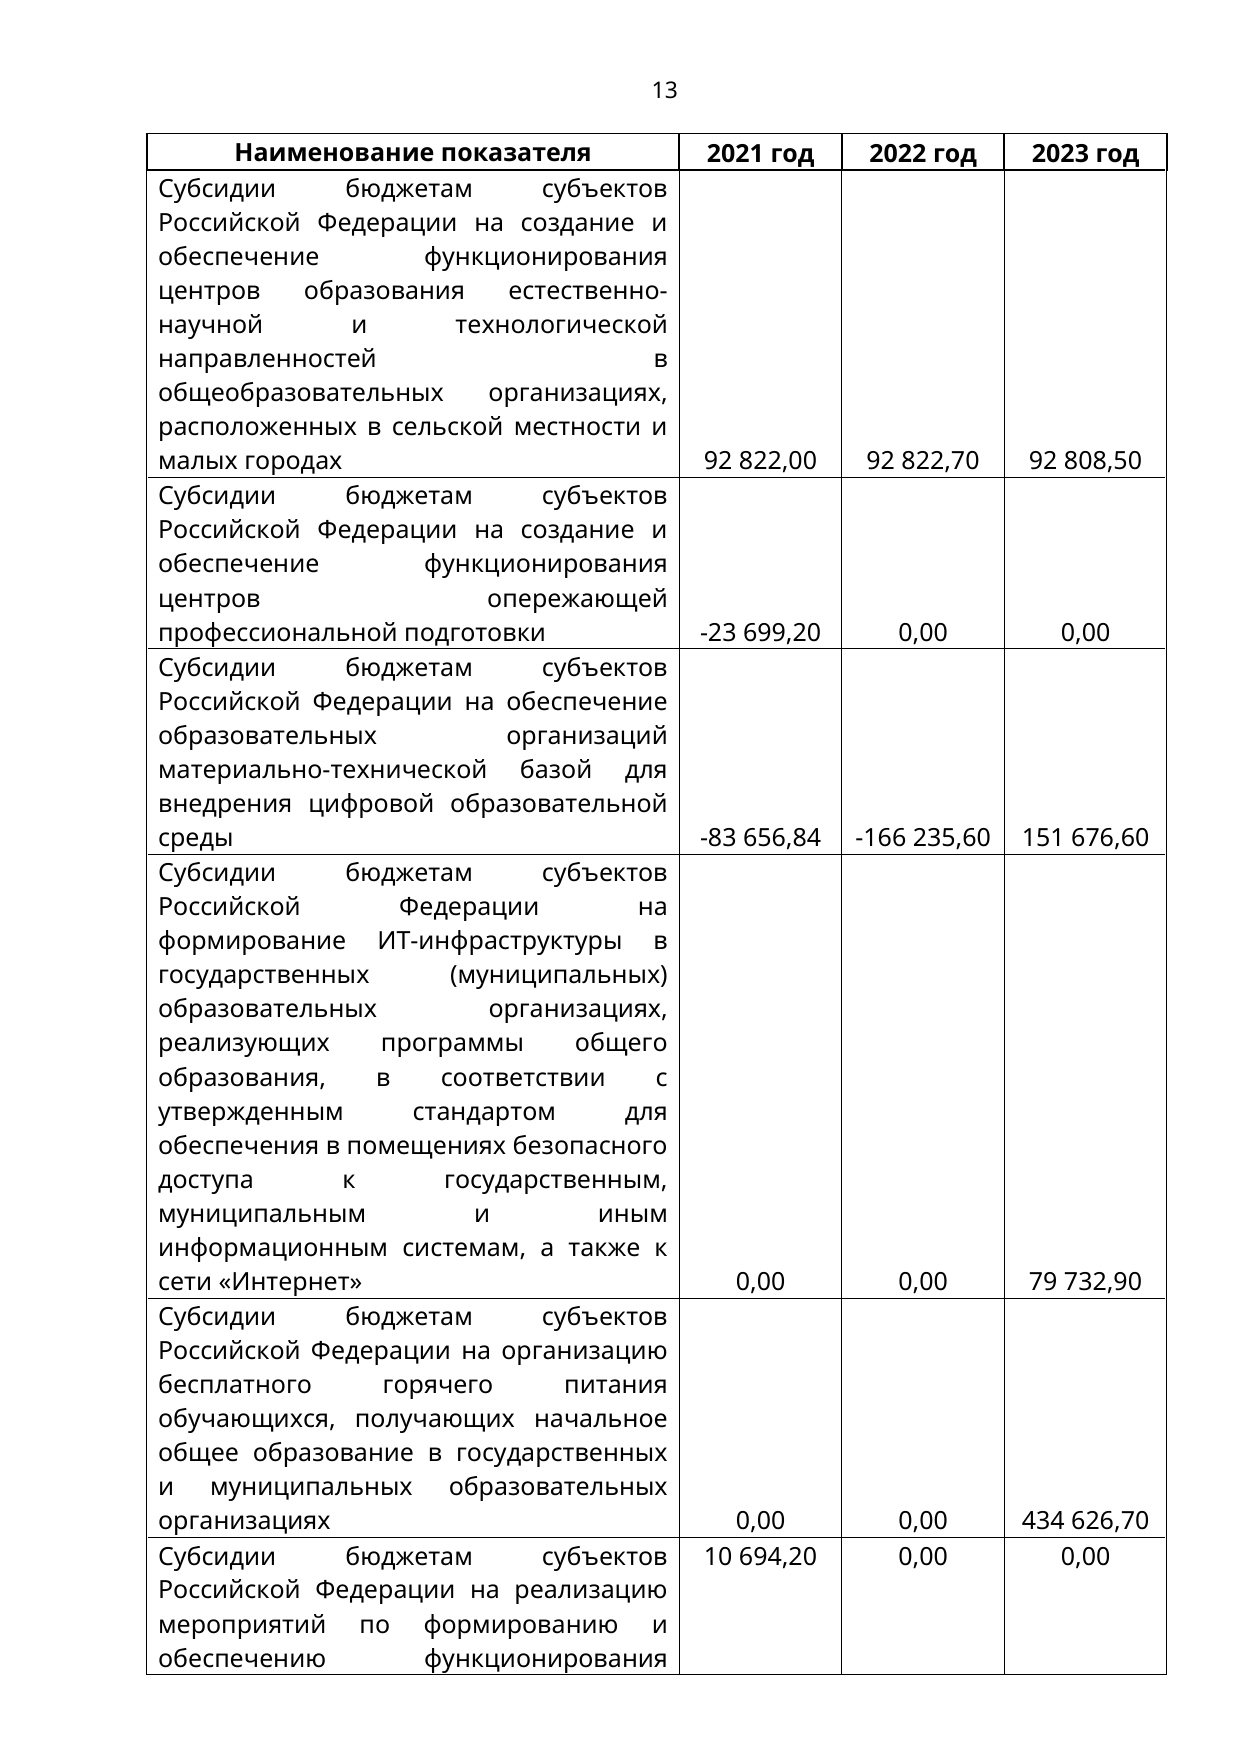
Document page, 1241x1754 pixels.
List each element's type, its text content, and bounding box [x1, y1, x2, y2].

table_cell -83 656,84 [680, 649, 841, 854]
table_cell Субсидии бюджетам субъектов Российской Федерации на создание и обеспечение функционирования центров образования естественно-научной и технологической направленностей в общеобразовательных организациях, расположенных в сельской местности и малых городах [147, 171, 679, 477]
table_cell Субсидии бюджетам субъектов Российской Федерации на создание и обеспечение функционирования центров опережающей профессиональной подготовки [147, 477, 679, 648]
table_cell 92 808,50 [1005, 169, 1166, 477]
table_cell Субсидии бюджетам субъектов Российской Федерации на формирование ИТ-инфраструктуры в государственных (муниципальных) образовательных организациях, реализующих программы общего образования, в соответствии с утвержденным стандартом для обеспечения в помещениях безопасного доступа к государственным, муниципальным и иным информационным системам, а также к сети «Интернет» [147, 854, 679, 1298]
table_cell 0,00 [1005, 477, 1166, 648]
table_cell 92 822,00 [680, 171, 841, 477]
table_cell 79 732,90 [1005, 854, 1166, 1298]
table_cell 151 676,60 [1005, 648, 1166, 854]
table_cell 434 626,70 [1005, 1298, 1166, 1537]
table_cell 0,00 [842, 855, 1004, 1298]
table_cell Субсидии бюджетам субъектов Российской Федерации на обеспечение образовательных организаций материально-технической базой для внедрения цифровой образовательной среды [147, 648, 679, 854]
table_cell 0,00 [680, 855, 841, 1298]
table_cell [147, 1537, 679, 1674]
table_cell 0,00 [1005, 1537, 1166, 1674]
table_cell 92 822,70 [842, 171, 1004, 477]
table_cell Субсидии бюджетам субъектов Российской Федерации на организацию бесплатного горячего питания обучающихся, получающих начальное общее образование в государственных и муниципальных образовательных организациях [147, 1298, 679, 1537]
table_cell 0,00 [842, 1299, 1004, 1537]
table_cell 0,00 [680, 1299, 841, 1537]
table_cell 0,00 [842, 478, 1004, 648]
table_header 2023 год [1005, 134, 1166, 169]
table_cell -23 699,20 [680, 478, 841, 648]
table_header 2022 год [843, 134, 1003, 169]
table_header 2021 год [680, 134, 841, 169]
table_cell -166 235,60 [842, 649, 1004, 854]
table_header Наименование показателя [148, 134, 678, 169]
table_cell 0,00 [842, 1538, 1004, 1674]
table_cell 10 694,20 [680, 1538, 841, 1674]
